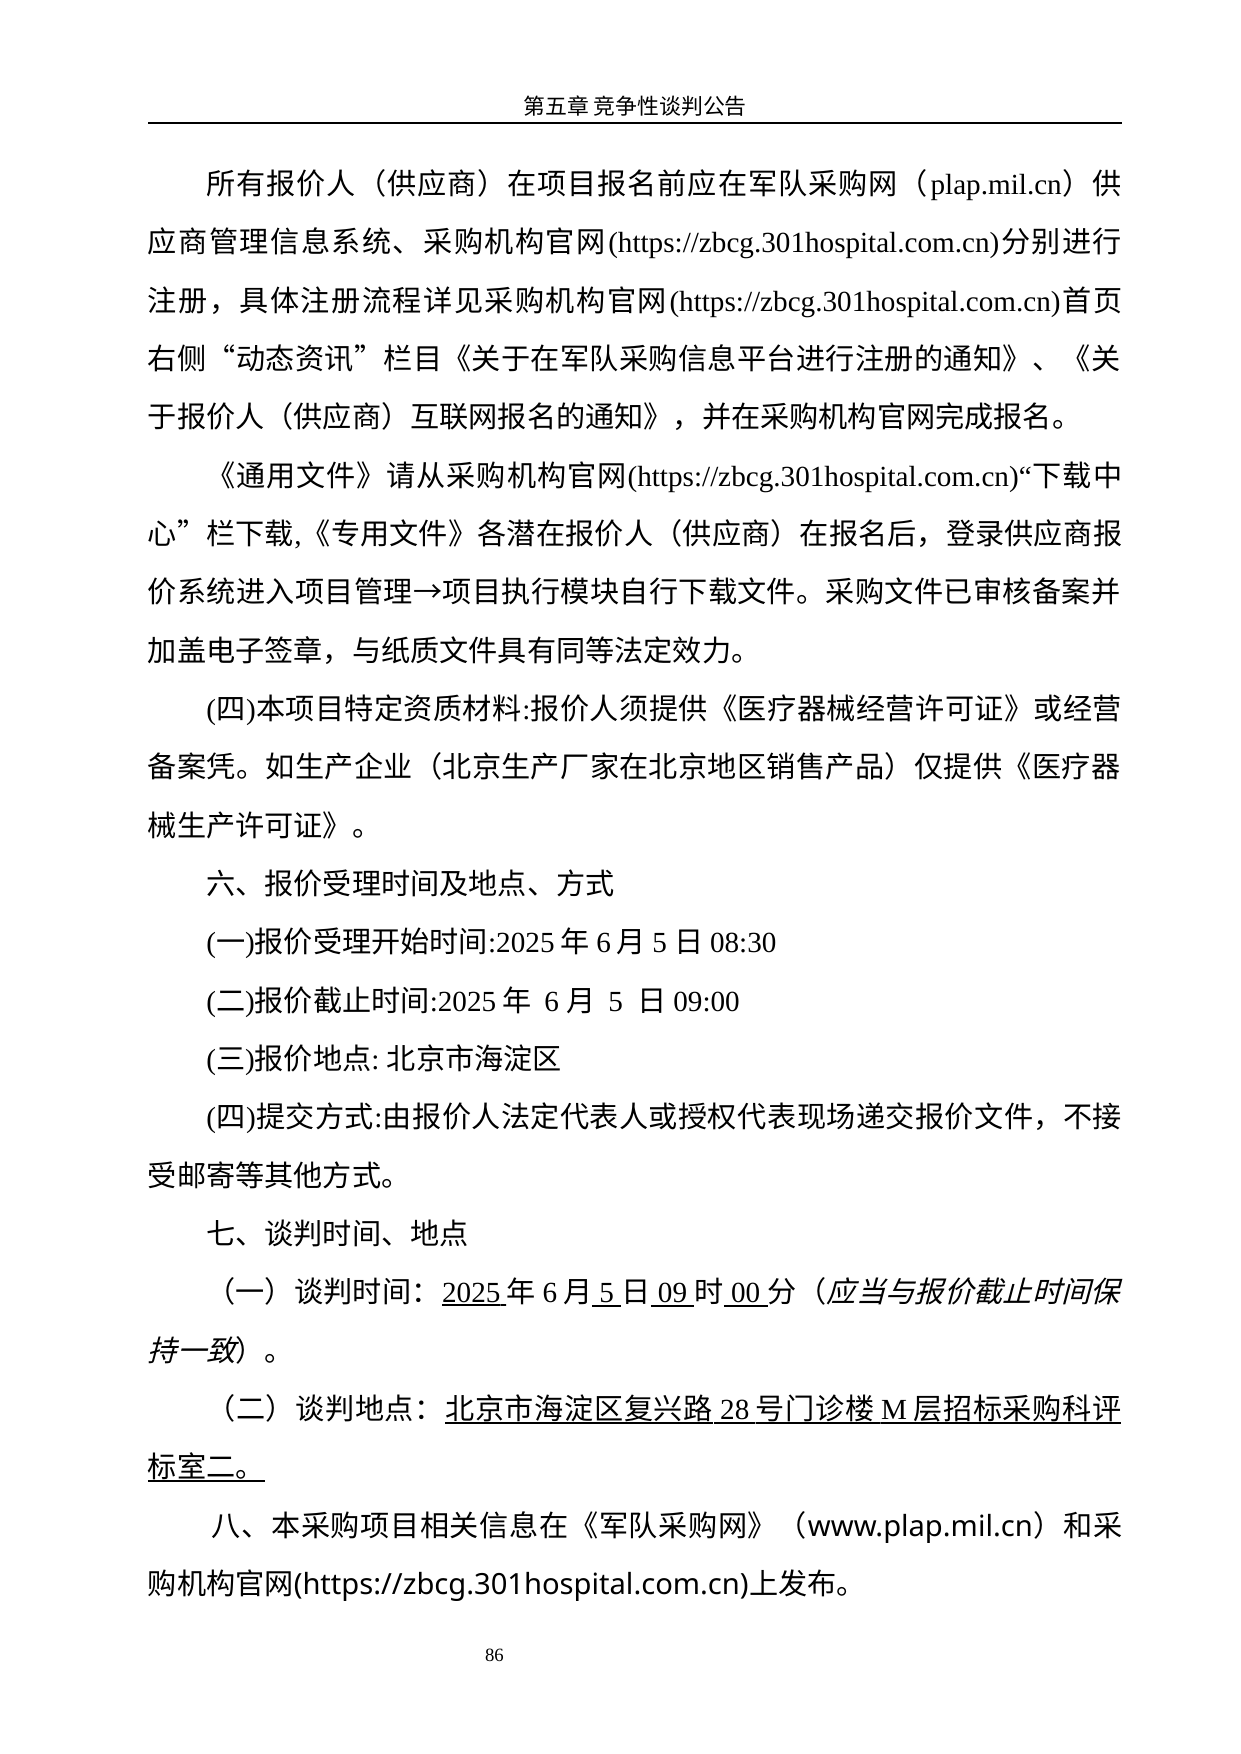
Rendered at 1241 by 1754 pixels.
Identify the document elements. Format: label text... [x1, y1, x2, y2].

text (四)本项目特定资质材料:报价人须提供《医疗器械经营许可证》或经营备案凭。如生产企业（北京生产厂家在北京地区销售产品）仅提供《医疗器械生产许可证》。 [148, 673, 1122, 848]
list 七、谈判时间、地点 [148, 1198, 1122, 1256]
text 所有报价人（供应商）在项目报名前应在军队采购网（plap.mil.cn）供应商管理信息系统、采购机构官网(https://zbcg.301hospital.com.cn)分别进行注册，具体注册流程详见采购机构官网(https://zbcg.301hospital.com.cn)首页右侧“动态资讯”栏目《关于在军队采购信息平台进行注册的通知》、《关于报价人（供应商）互联网报名的通知》，并在采购机构官网完成报名。 [148, 148, 1122, 439]
text (二)报价截止时间:2025年 6 月 5 日 09:00 [148, 964, 1122, 1023]
text (三)报价地点: 北京市海淀区 [148, 1023, 1122, 1081]
text 《通用文件》请从采购机构官网(https://zbcg.301hospital.com.cn)“下载中心”栏下载,《专用文件》各潜在报价人（供应商）在报名后，登录供应商报价系统进入项目管理→项目执行模块自行下载文件。采购文件已审核备案并加盖电子签章，与纸质文件具有同等法定效力。 [148, 439, 1122, 673]
text (四)提交方式:由报价人法定代表人或授权代表现场递交报价文件，不接受邮寄等其他方式。 [148, 1081, 1122, 1198]
text （二）谈判地点：北京市海淀区复兴路28号门诊楼M层招标采购科评标室二。 [148, 1373, 1122, 1489]
text 八、本采购项目相关信息在《军队采购网》（www.plap.mil.cn）和采购机构官网(https://zbcg.301hospital.com.cn)上发布。 [148, 1489, 1122, 1606]
text (一)报价受理开始时间:2025年 6月 5 日 08:30 [148, 906, 1122, 964]
text （一）谈判时间：2025年 6月 5 日 09 时 00 分（应当与报价截止时间保持一致）。 [148, 1256, 1122, 1373]
text 六、报价受理时间及地点、方式 [148, 848, 1122, 906]
